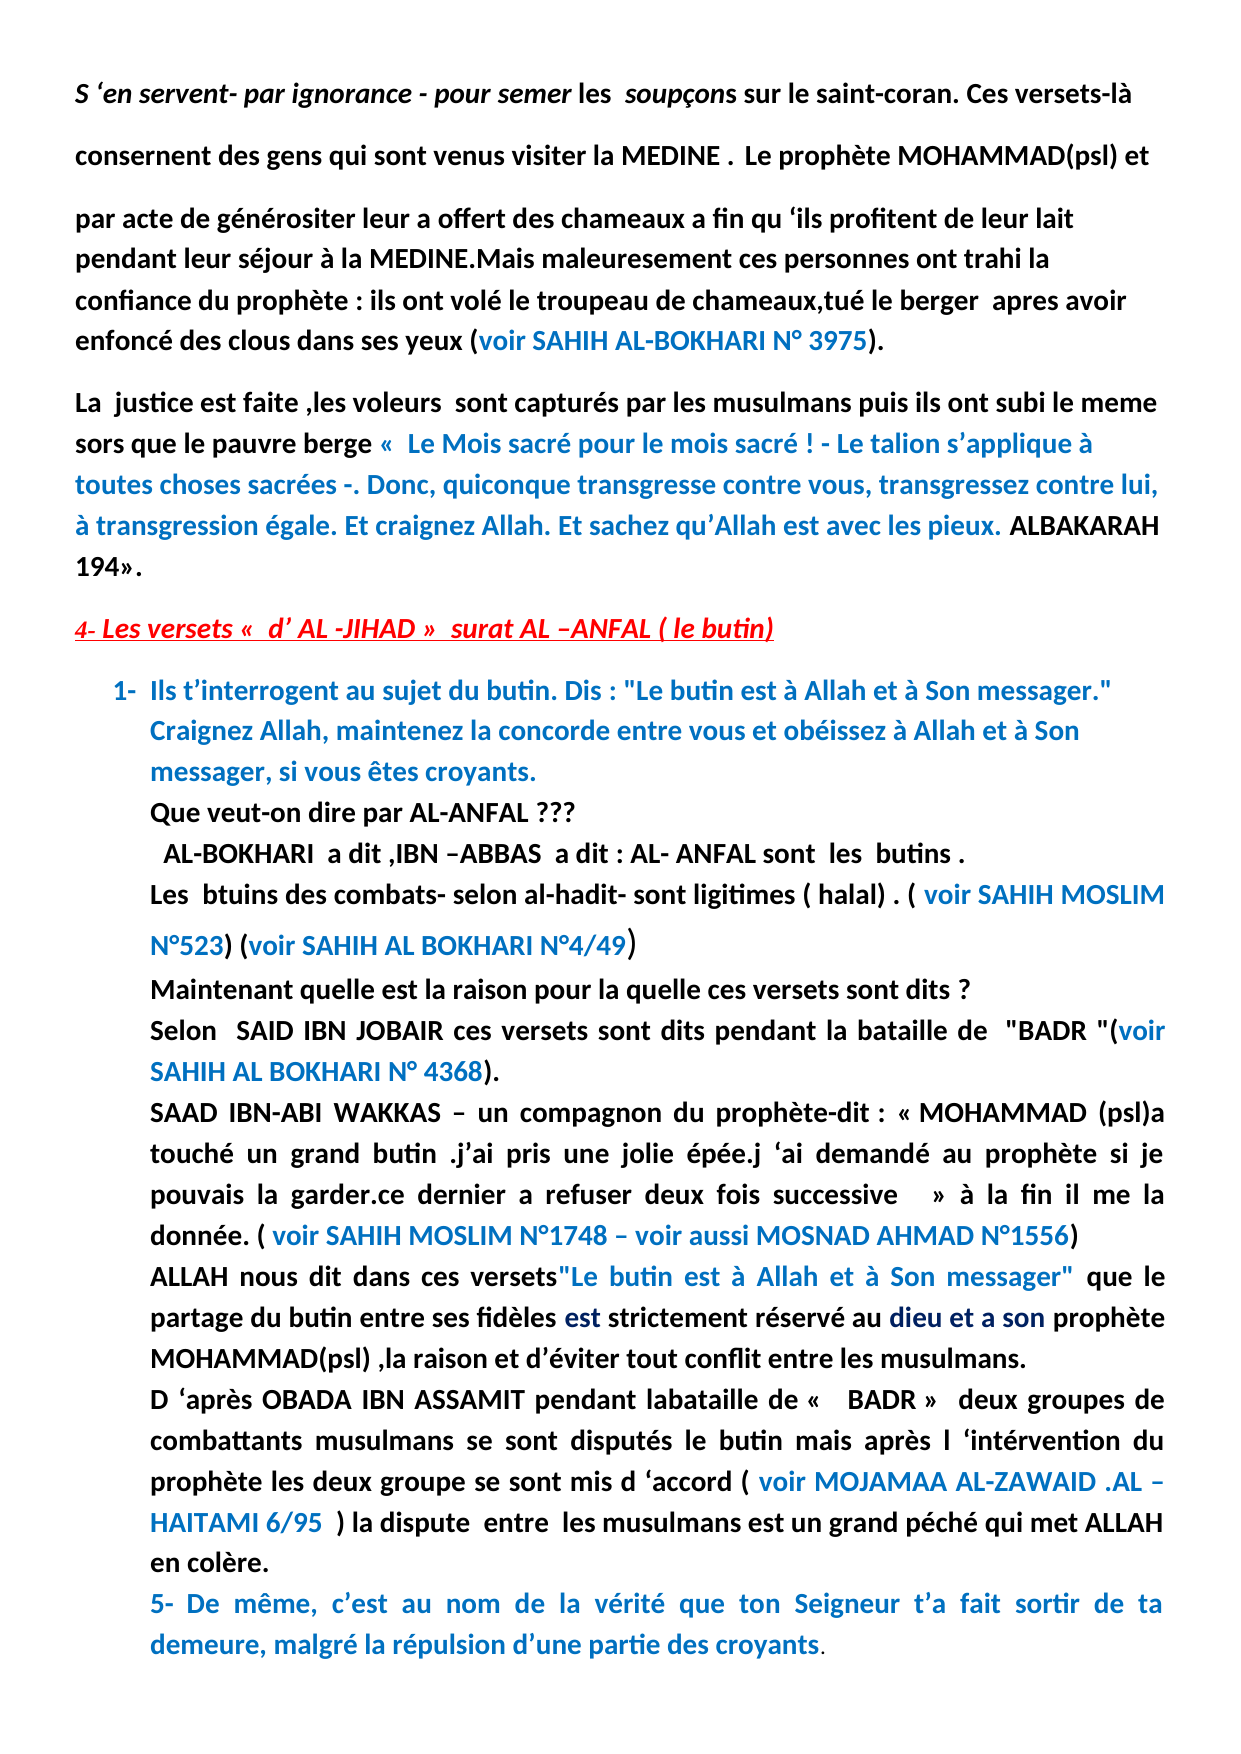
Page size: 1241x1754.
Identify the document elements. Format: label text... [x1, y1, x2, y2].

list Que veut-on dire par AL-ANFAL ??? [150, 794, 1165, 830]
text S ‘en servent- par ignorance - pour semer les soupçons sur le saint-coran. Ces versets-là [75, 75, 1165, 111]
list D ‘après OBADA IBN ASSAMIT pendant labataille de « BADR » deux groupes de combattants musulmans se sont disputés le butin mais après l ‘intérvention du prophète les deux groupe se sont mis d ‘accord ( voir MOJAMAA AL-ZAWAID .AL –HAITAMI 6/95 ) la dispute entre les musulmans est un grand péché qui met ALLAH en colère. [150, 1381, 1165, 1580]
text par acte de générositer leur a offert des chameaux a fin qu ‘ils profitent de leur lait pendant leur séjour à la MEDINE.Mais maleuresement ces personnes ont trahi la confiance du prophète : ils ont volé le troupeau de chameaux,tué le berger apres avoir enfoncé des clous dans ses yeux (voir SAHIH AL-BOKHARI N° 3975). [75, 200, 1165, 358]
list Les btuins des combats- selon al-hadit- sont ligitimes ( halal) . ( voir SAHIH MOSLIM N°523) (voir SAHIH AL BOKHARI N°4/49) [150, 876, 1165, 964]
list Selon SAID IBN JOBAIR ces versets sont dits pendant la bataille de "BADR "(voir SAHIH AL BOKHARI N° 4368). [150, 1012, 1165, 1089]
list 5- De même, c’est au nom de la vérité que ton Seigneur t’a fait sortir de ta demeure, malgré la répulsion d’une partie des croyants. [150, 1586, 1165, 1662]
text La justice est faite ,les voleurs sont capturés par les musulmans puis ils ont subi le meme sors que le pauvre berge « Le Mois sacré pour le mois sacré ! - Le talion s’applique à toutes choses sacrées -. Donc, quiconque transgresse contre vous, transgressez contre lui, à transgression égale. Et craignez Allah. Et sachez qu’Allah est avec les pieux. ALBAKARAH 194». [75, 384, 1165, 584]
list Ils t’interrogent au sujet du butin. Dis : "Le butin est à Allah et à Son messager." Craignez Allah, maintenez la concorde entre vous et obéissez à Allah et à Son messager, si vous êtes croyants. [112, 672, 1165, 789]
list SAAD IBN-ABI WAKKAS – un compagnon du prophète-dit : « MOHAMMAD (psl)a touché un grand butin .j’ai pris une jolie épée.j ‘ai demandé au prophète si je pouvais la garder.ce dernier a refuser deux fois successive » à la fin il me la donnée. ( voir SAHIH MOSLIM N°1748 – voir aussi MOSNAD AHMAD N°1556) [150, 1094, 1165, 1253]
list ALLAH nous dit dans ces versets"Le butin est à Allah et à Son messager" que le partage du butin entre ses fidèles est strictement réservé au dieu et a son prophète MOHAMMAD(psl) ,la raison et d’éviter tout conflit entre les musulmans. [150, 1258, 1165, 1376]
list Maintenant quelle est la raison pour la quelle ces versets sont dits ? [150, 971, 1165, 1007]
text consernent des gens qui sont venus visiter la MEDINE . Le prophète MOHAMMAD(psl) et [75, 137, 1165, 172]
list AL-BOKHARI a dit ,IBN –ABBAS a dit : AL- ANFAL sont les butins . [150, 835, 1165, 871]
text 4- Les versets « d’ AL -JIHAD » surat AL –ANFAL ( le butin) [75, 610, 1165, 645]
